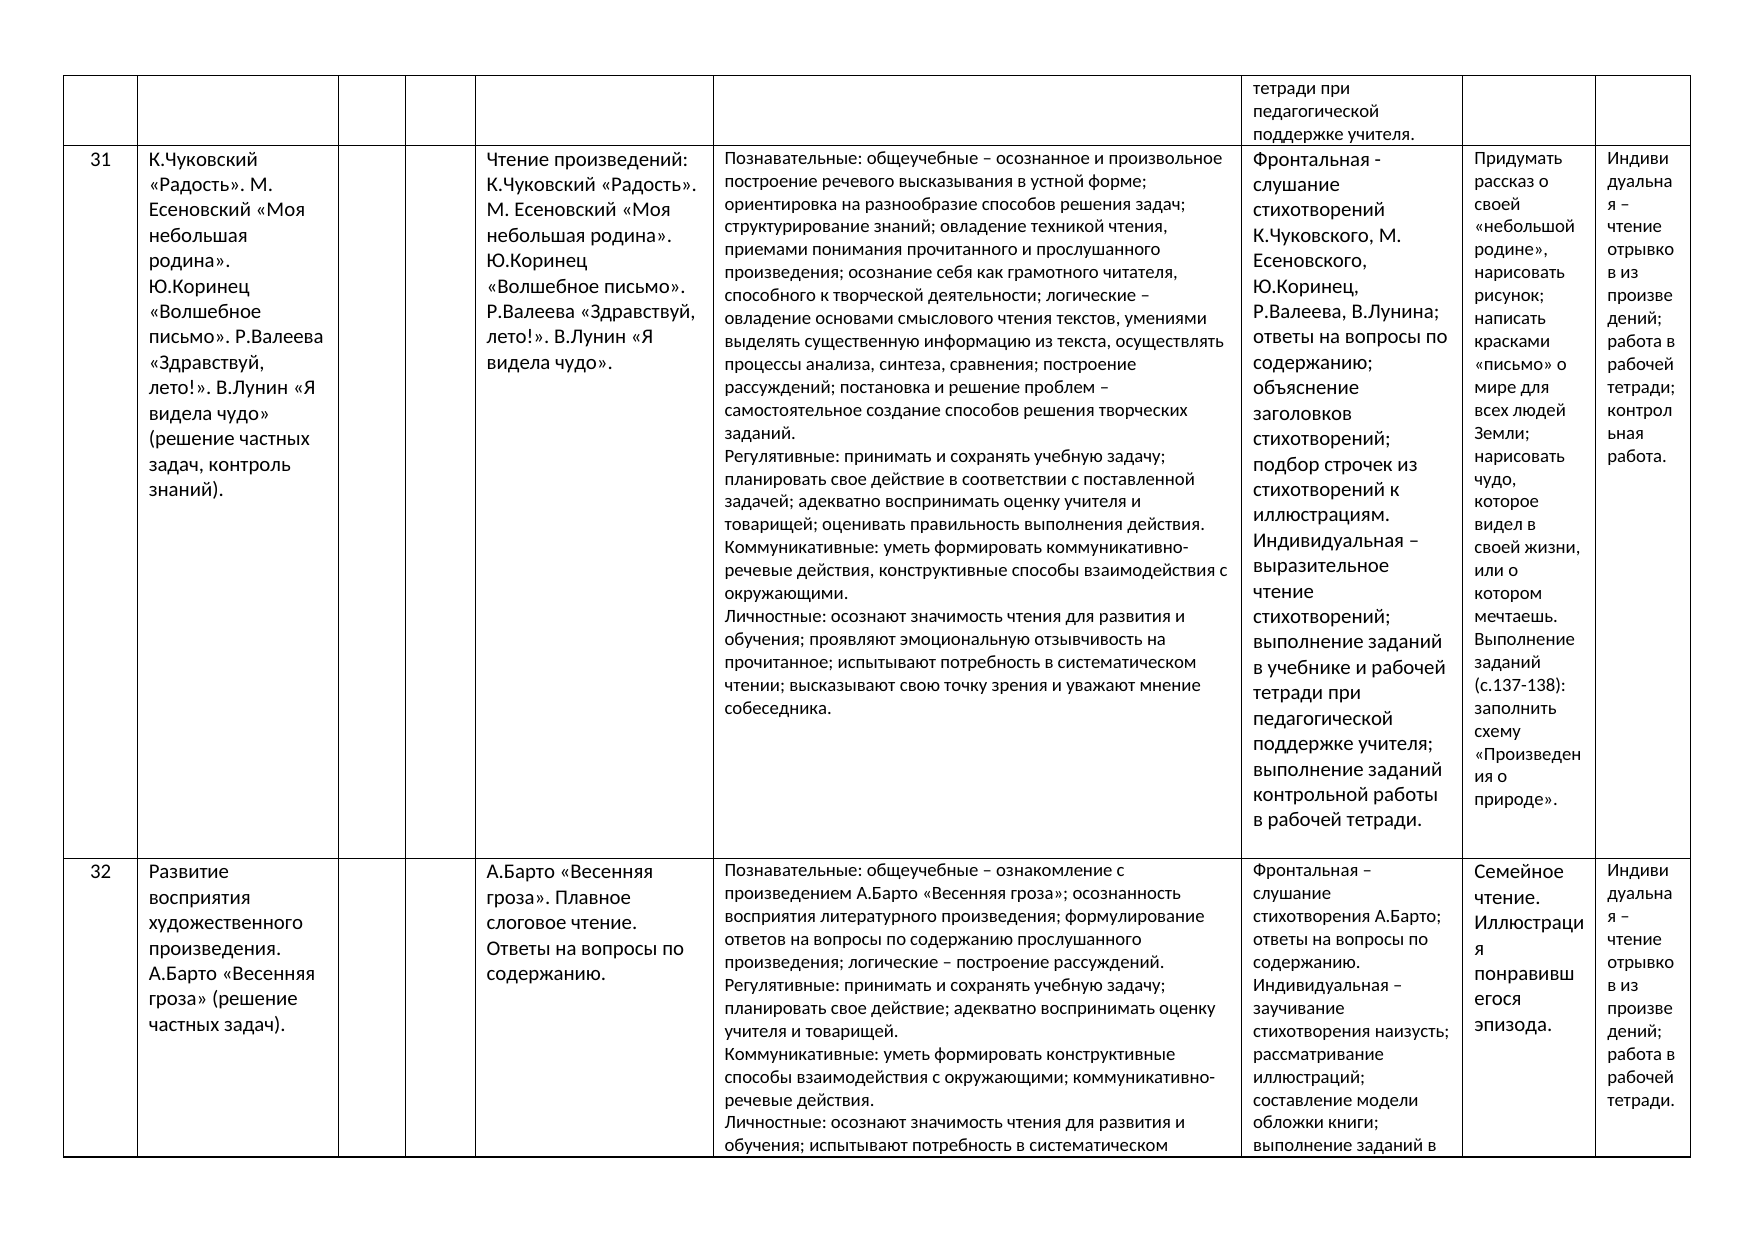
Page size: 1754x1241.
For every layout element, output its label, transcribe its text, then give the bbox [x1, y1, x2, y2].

table_cell [406, 76, 475, 145]
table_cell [476, 76, 713, 145]
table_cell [714, 859, 1241, 1156]
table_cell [476, 859, 713, 1156]
table_cell 30 [64, 76, 137, 145]
table_cell К.Чуковский «Радость». М. Есеновский «Моя небольшая родина». Ю.Коринец «Волшебное письмо». Р.Валеева «Здравствуй, лето!». В.Лунин «Я видела чудо» (решение частных задач, контроль знаний). [138, 146, 338, 857]
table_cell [1596, 859, 1690, 1156]
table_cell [138, 859, 338, 1156]
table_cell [1596, 76, 1690, 145]
table_cell Фронтальная - слушание стихотворений К.Чуковского, М. Есеновского, Ю.Коринец, Р.Валеева, В.Лунина; ответы на вопросы по содержанию; объяснение заголовков стихотворений; подбор строчек из стихотворений к иллюстрациям. Индивидуальная – выразительное чтение стихотворений; выполнение заданий в учебнике и рабочей тетради при педагогической поддержке учителя; выполнение заданий контрольной работы в рабочей тетради. [1242, 146, 1462, 857]
table_cell [339, 146, 405, 857]
table_cell Придумать рассказ о своей «небольшой родине», нарисовать рисунок; написать красками «письмо» о мире для всех людей Земли; нарисовать чудо, которое видел в своей жизни, или о котором мечтаешь. Выполнение заданий (с.137-138): заполнить схему «Произведения о природе». [1463, 146, 1595, 857]
table_cell [339, 76, 405, 145]
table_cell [1463, 76, 1595, 145]
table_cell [1242, 859, 1462, 1156]
table_cell [339, 859, 405, 1156]
table_cell [406, 859, 475, 1156]
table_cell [1242, 76, 1462, 145]
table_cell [714, 76, 1241, 145]
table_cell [138, 76, 338, 145]
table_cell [1463, 859, 1595, 1156]
table_cell 32 [64, 859, 137, 1156]
table_cell 31 [64, 146, 137, 857]
table_cell Индивидуальная – чтение отрывков из произведений; работа в рабочей тетради; контрольная работа. [1596, 146, 1690, 857]
table_cell Познавательные: общеучебные – осознанное и произвольное построение речевого высказывания в устной форме; ориентировка на разнообразие способов решения задач; структурирование знаний; овладение техникой чтения, приемами понимания прочитанного и прослушанного произведения; осознание себя как грамотного читателя, способного к творческой деятельности; логические – овладение основами смыслового чтения текстов, умениями выделять существенную информацию из текста, осуществлять процессы анализа, синтеза, сравнения; построение рассуждений; постановка и решение проблем – самостоятельное создание способов решения творческих заданий. Регулятивные: принимать и сохранять учебную задачу; планировать свое действие в соответствии с поставленной задачей; адекватно воспринимать оценку учителя и товарищей; оценивать правильность выполнения действия. Коммуникативные: уметь формировать коммуникативно-речевые действия, конструктивные способы взаимодействия с окружающими. Личностные: осознают значимость чтения для развития и обучения; проявляют эмоциональную отзывчивость на прочитанное; испытывают потребность в систематическом чтении; высказывают свою точку зрения и уважают мнение собеседника. [714, 146, 1241, 857]
table_cell [406, 146, 475, 857]
table_cell Чтение произведений: К.Чуковский «Радость». М. Есеновский «Моя небольшая родина». Ю.Коринец «Волшебное письмо». Р.Валеева «Здравствуй, лето!». В.Лунин «Я видела чудо». [476, 146, 713, 857]
